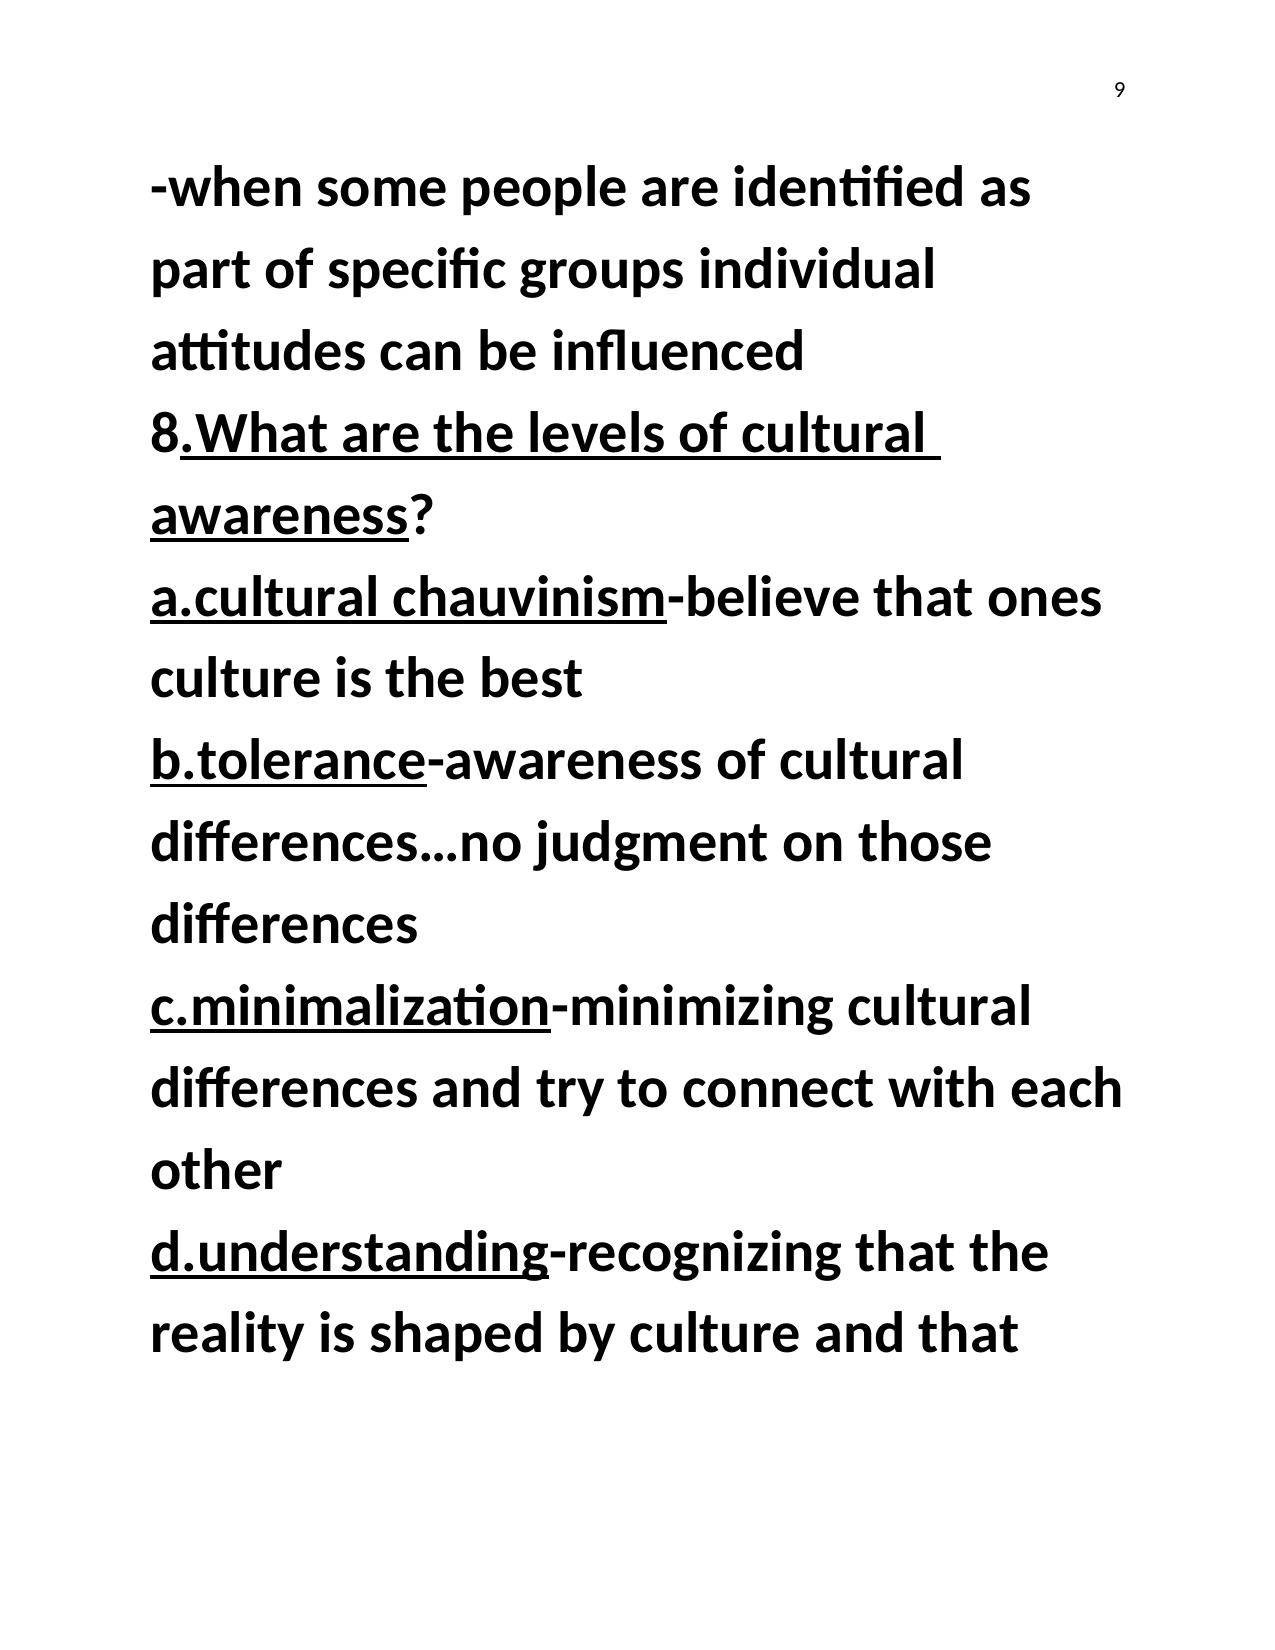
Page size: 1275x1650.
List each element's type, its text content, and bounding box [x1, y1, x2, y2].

text b.tolerance-awareness of cultural differences…no judgment on those differences [150, 723, 1125, 958]
text -when some people are identified as part of specific groups individual attitudes can be influenced [150, 150, 1125, 385]
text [150, 1214, 1125, 1367]
text c.minimalization-minimizing cultural differences and try to connect with each other [150, 969, 1125, 1204]
text a.cultural chauvinism-believe that ones culture is the best [150, 559, 1125, 712]
text 8.What are the levels of cultural awareness? [150, 396, 1125, 549]
